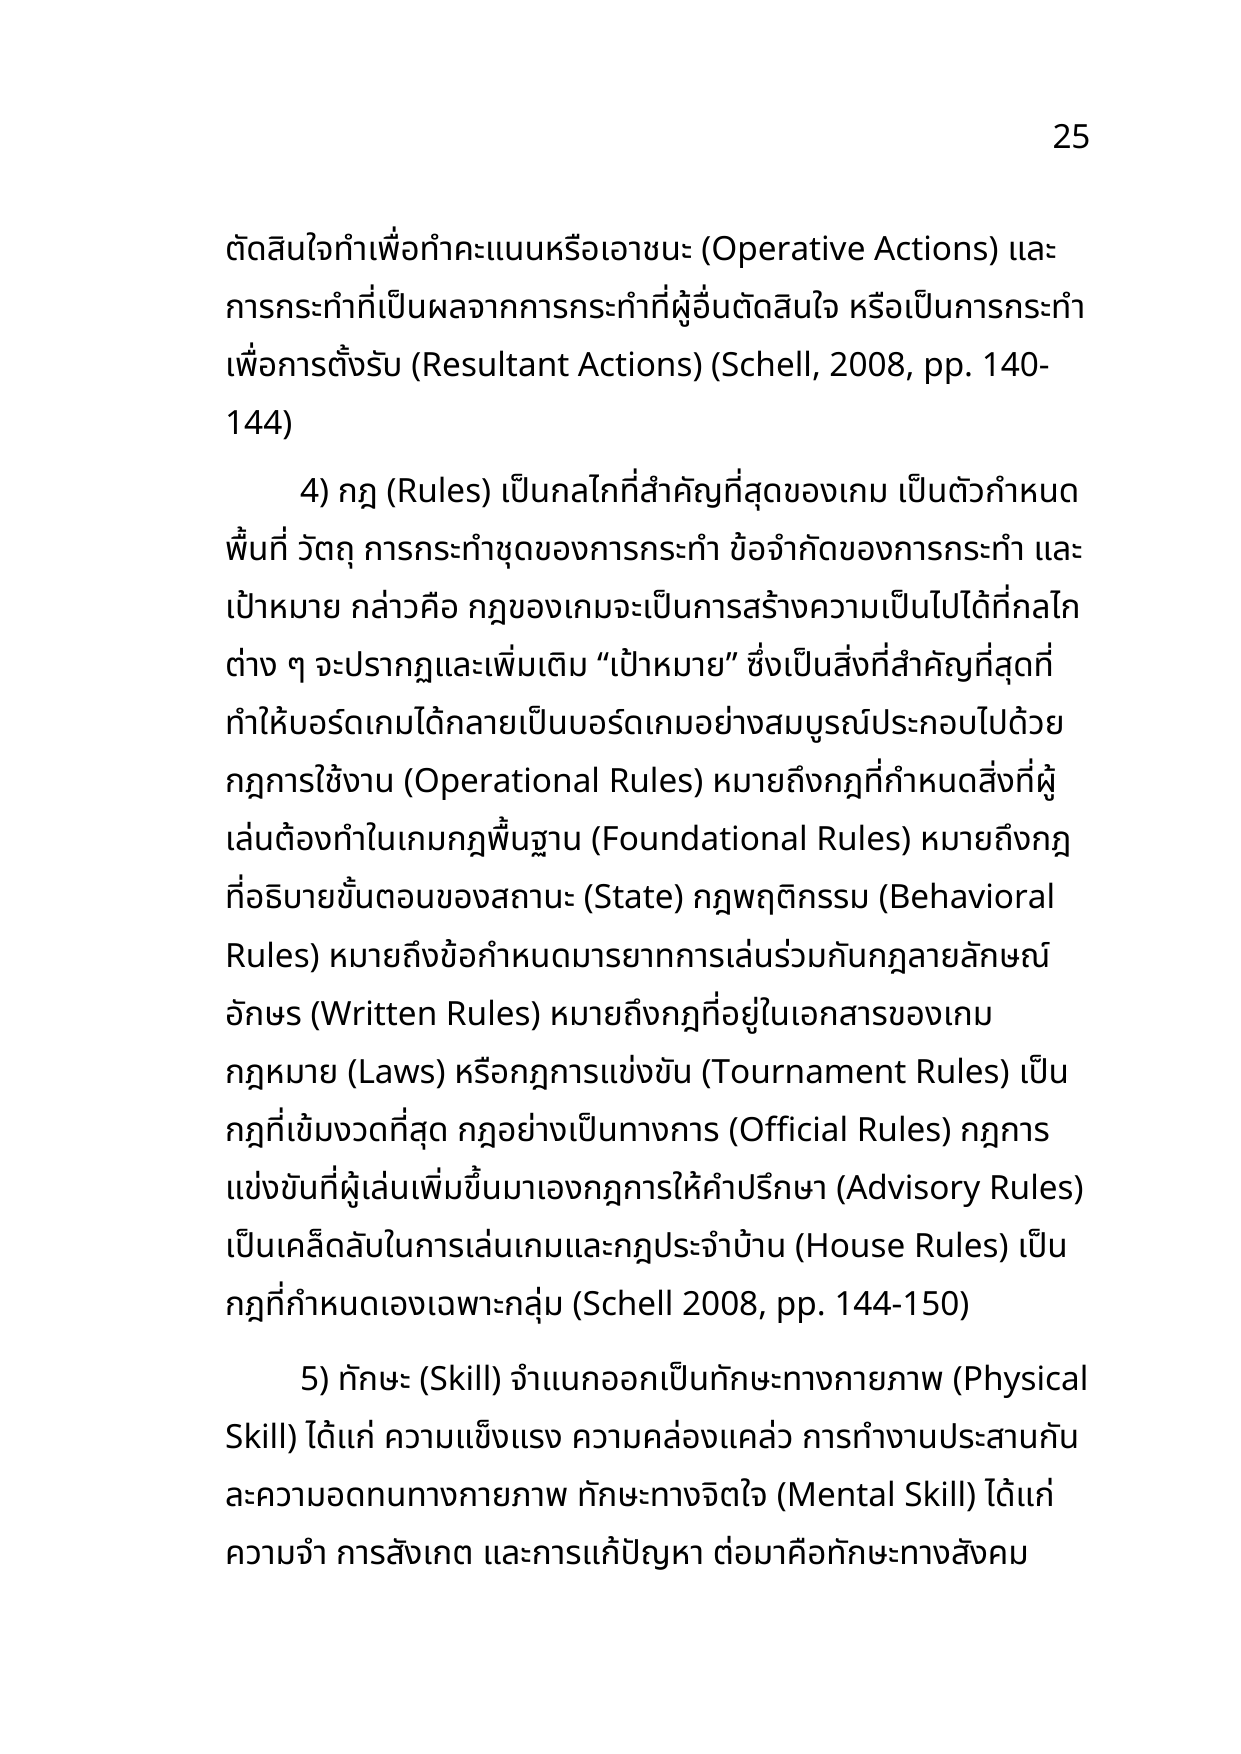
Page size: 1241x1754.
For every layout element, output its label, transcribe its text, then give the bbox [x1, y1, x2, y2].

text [225, 225, 1090, 444]
text 4) กฎ (Rules) เป็นกลไกที่สำคัญที่สุดของเกม เป็นตัวกำหนดพื้นที่ วัตถุ การกระทำชุดของการกระทำ ข้อจำกัดของการกระทำ และเป้าหมาย กล่าวคือ กฎของเกมจะเป็นการสร้างความเป็นไปได้ที่กลไกต่าง ๆ จะปรากฏและเพิ่มเติม “เป้าหมาย” ซึ่งเป็นสิ่งที่สำคัญที่สุดที่ทำให้บอร์ดเกมได้กลายเป็นบอร์ดเกมอย่างสมบูรณ์ประกอบไปด้วยกฎการใช้งาน (Operational Rules) หมายถึงกฎที่กำหนดสิ่งที่ผู้เล่นต้องทำในเกมกฎพื้นฐาน (Foundational Rules) หมายถึงกฎที่อธิบายขั้นตอนของสถานะ (State) กฎพฤติกรรม (Behavioral Rules) หมายถึงข้อกำหนดมารยาทการเล่นร่วมกันกฎลายลักษณ์อักษร (Written Rules) หมายถึงกฎที่อยู่ในเอกสารของเกมกฎหมาย (Laws) หรือกฎการแข่งขัน (Tournament Rules) เป็นกฎที่เข้มงวดที่สุด กฎอย่างเป็นทางการ (Official Rules) กฎการแข่งขันที่ผู้เล่นเพิ่มขึ้นมาเองกฎการให้คำปรึกษา (Advisory Rules) เป็นเคล็ดลับในการเล่นเกมและกฎประจำบ้าน (House Rules) เป็นกฎที่กำหนดเองเฉพาะกลุ่ม (Schell 2008, pp. 144-150) [225, 467, 1090, 1331]
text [225, 1355, 1090, 1580]
